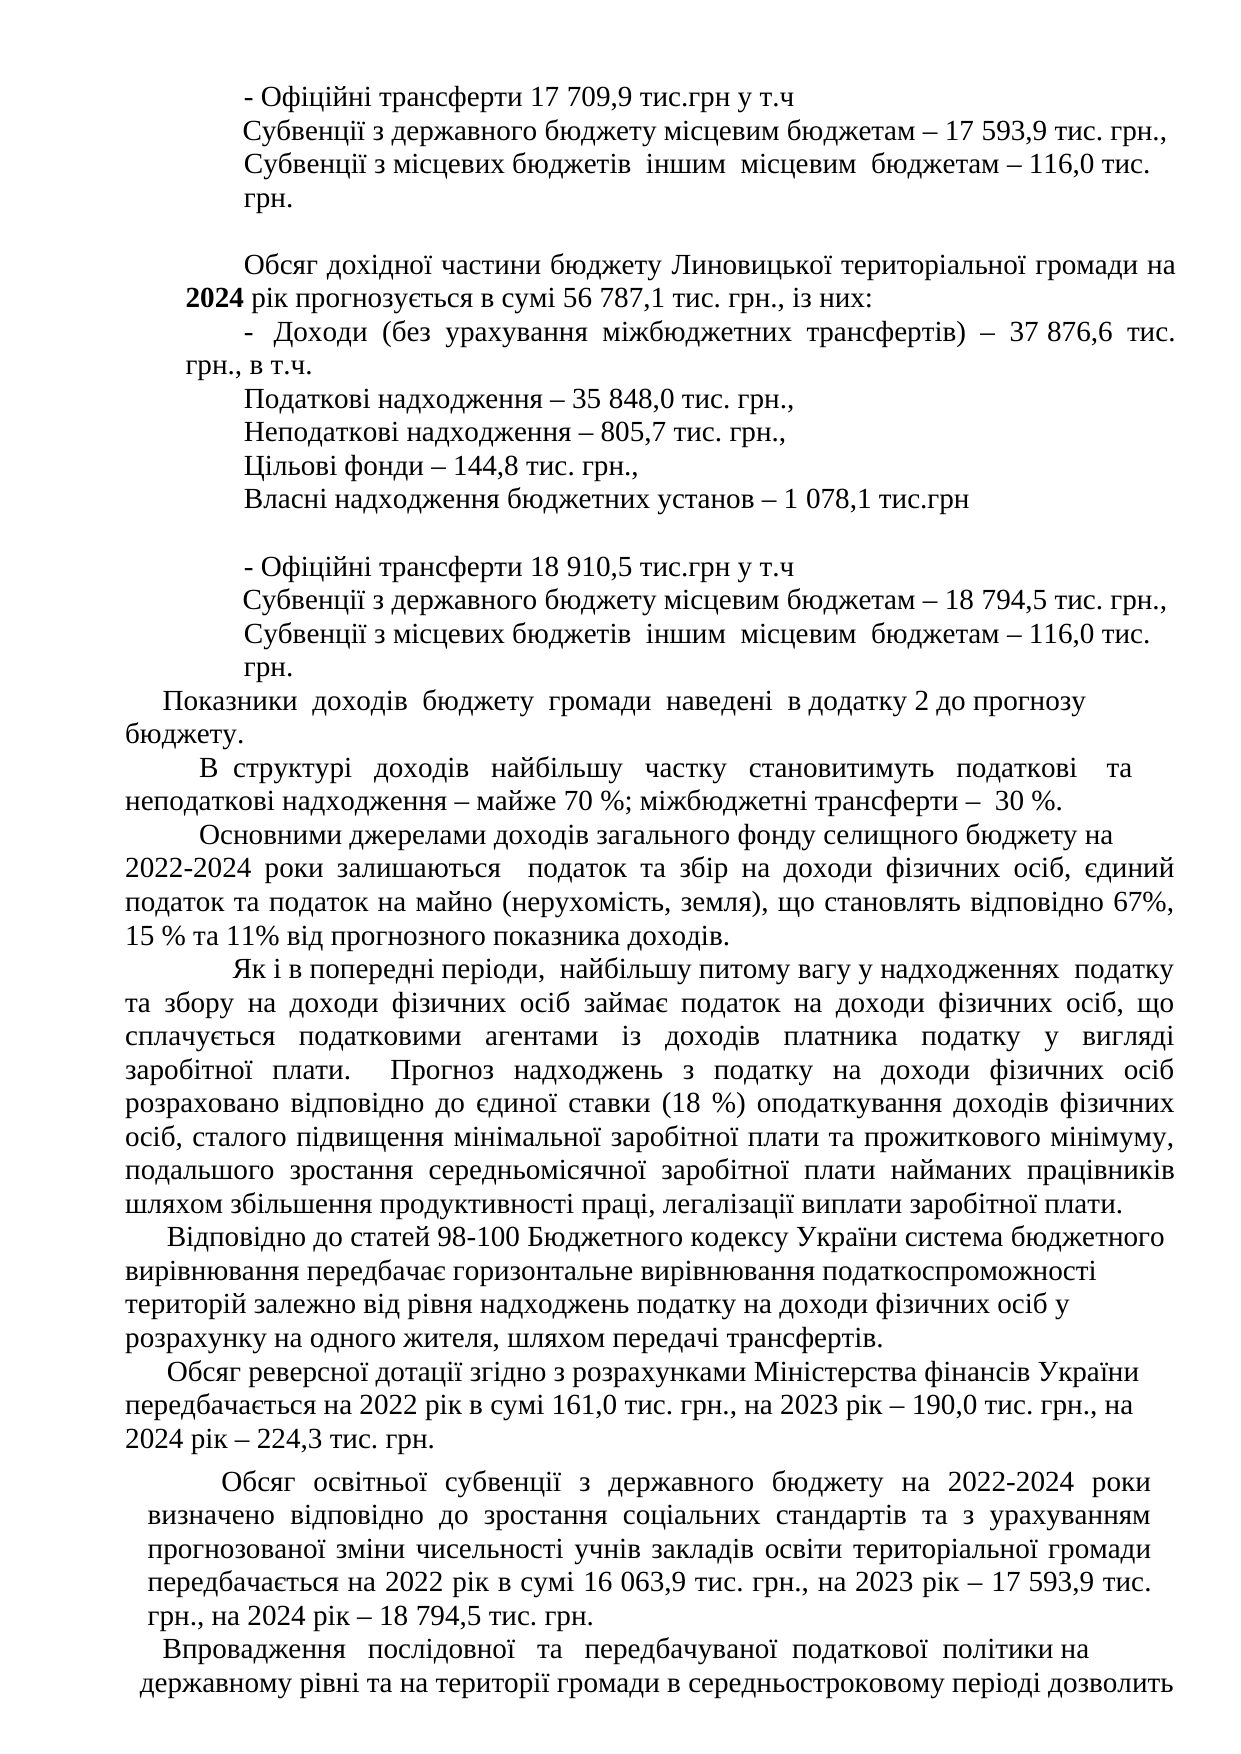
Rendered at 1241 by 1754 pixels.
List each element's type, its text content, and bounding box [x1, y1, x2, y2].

text Основними джерелами доходів загального фонду селищного бюджету на [162, 817, 1176, 851]
text Субвенції з державного бюджету місцевим бюджетам – 18 794,5 тис. грн., [147, 582, 1176, 616]
text Субвенції з державного бюджету місцевим бюджетам – 17 593,9 тис. грн., [147, 113, 1176, 146]
text Показники доходів бюджету громади наведені в додатку 2 до прогнозу [162, 683, 1176, 716]
text Неподаткові надходження – 805,7 тис. грн., [244, 414, 1176, 448]
text - Офіційні трансферти 17 709,9 тис.грн у т.ч [244, 79, 1176, 113]
text неподаткові надходження – майже 70 %; міжбюджетні трансферти – 30 %. [125, 783, 1176, 817]
text Відповідно до статей 98-100 Бюджетного кодексу України система бюджетного вирівнювання передбачає горизонтальне вирівнювання податкоспроможності територій залежно від рівня надходжень податку на доходи фізичних осіб у розрахунку на одного жителя, шляхом передачі трансфертів. [125, 1219, 1176, 1354]
text державному рівні та на території громади в середньостроковому періоді дозволить [125, 1665, 1176, 1698]
text Обсяг реверсної дотації згідно з розрахунками Міністерства фінансів України передбачається на 2022 рік в сумі 161,0 тис. грн., на 2023 рік – 190,0 тис. грн., на 2024 рік – 224,3 тис. грн. [125, 1354, 1176, 1454]
text Як і в попередні періоди, найбільшу питому вагу у надходженнях податку та збору на доходи фізичних осіб займає податок на доходи фізичних осіб, що сплачується податковими агентами із доходів платника податку у вигляді заробітної плати. Прогноз надходжень з податку на доходи фізичних осіб розраховано відповідно до єдиної ставки (18 %) оподаткування доходів фізичних осіб, сталого підвищення мінімальної заробітної плати та прожиткового мінімуму, подальшого зростання середньомісячної заробітної плати найманих працівників шляхом збільшення продуктивності праці, легалізації виплати заробітної плати. [125, 951, 1176, 1219]
text бюджету. [125, 716, 1176, 750]
text Субвенції з місцевих бюджетів іншим місцевим бюджетам – 116,0 тис. грн. [244, 616, 1176, 683]
list Доходи (без урахування міжбюджетних трансфертів) – 37 876,6 тис. грн., в т.ч. [185, 314, 1176, 381]
text Обсяг освітньої субвенції з державного бюджету на 2022-2024 роки визначено відповідно до зростання соціальних стандартів та з урахуванням прогнозованої зміни чисельності учнів закладів освіти територіальної громади передбачається на 2022 рік в сумі 16 063,9 тис. грн., на 2023 рік – 17 593,9 тис. грн., на 2024 рік – 18 794,5 тис. грн. [147, 1464, 1151, 1631]
text Податкові надходження – 35 848,0 тис. грн., [244, 381, 1176, 414]
text Впровадження послідовної та передбачуваної податкової політики на [162, 1631, 1176, 1665]
text Цільові фонди – 144,8 тис. грн., [244, 448, 1176, 482]
text - Офіційні трансферти 18 910,5 тис.грн у т.ч [244, 549, 1176, 582]
text 2022-2024 роки залишаються податок та збір на доходи фізичних осіб, єдиний податок та податок на майно (нерухомість, земля), що становлять відповідно 67%, 15 % та 11% від прогнозного показника доходів. [125, 851, 1176, 951]
text Власні надходження бюджетних установ – 1 078,1 тис.грн [244, 482, 1176, 515]
text Обсяг дохідної частини бюджету Линовицької територіальної громади на 2024 рік прогнозується в сумі 56 787,1 тис. грн., із них: [185, 247, 1176, 314]
text В структурі доходів найбільшу частку становитимуть податкові та [162, 750, 1176, 783]
text Субвенції з місцевих бюджетів іншим місцевим бюджетам – 116,0 тис. грн. [244, 146, 1176, 213]
